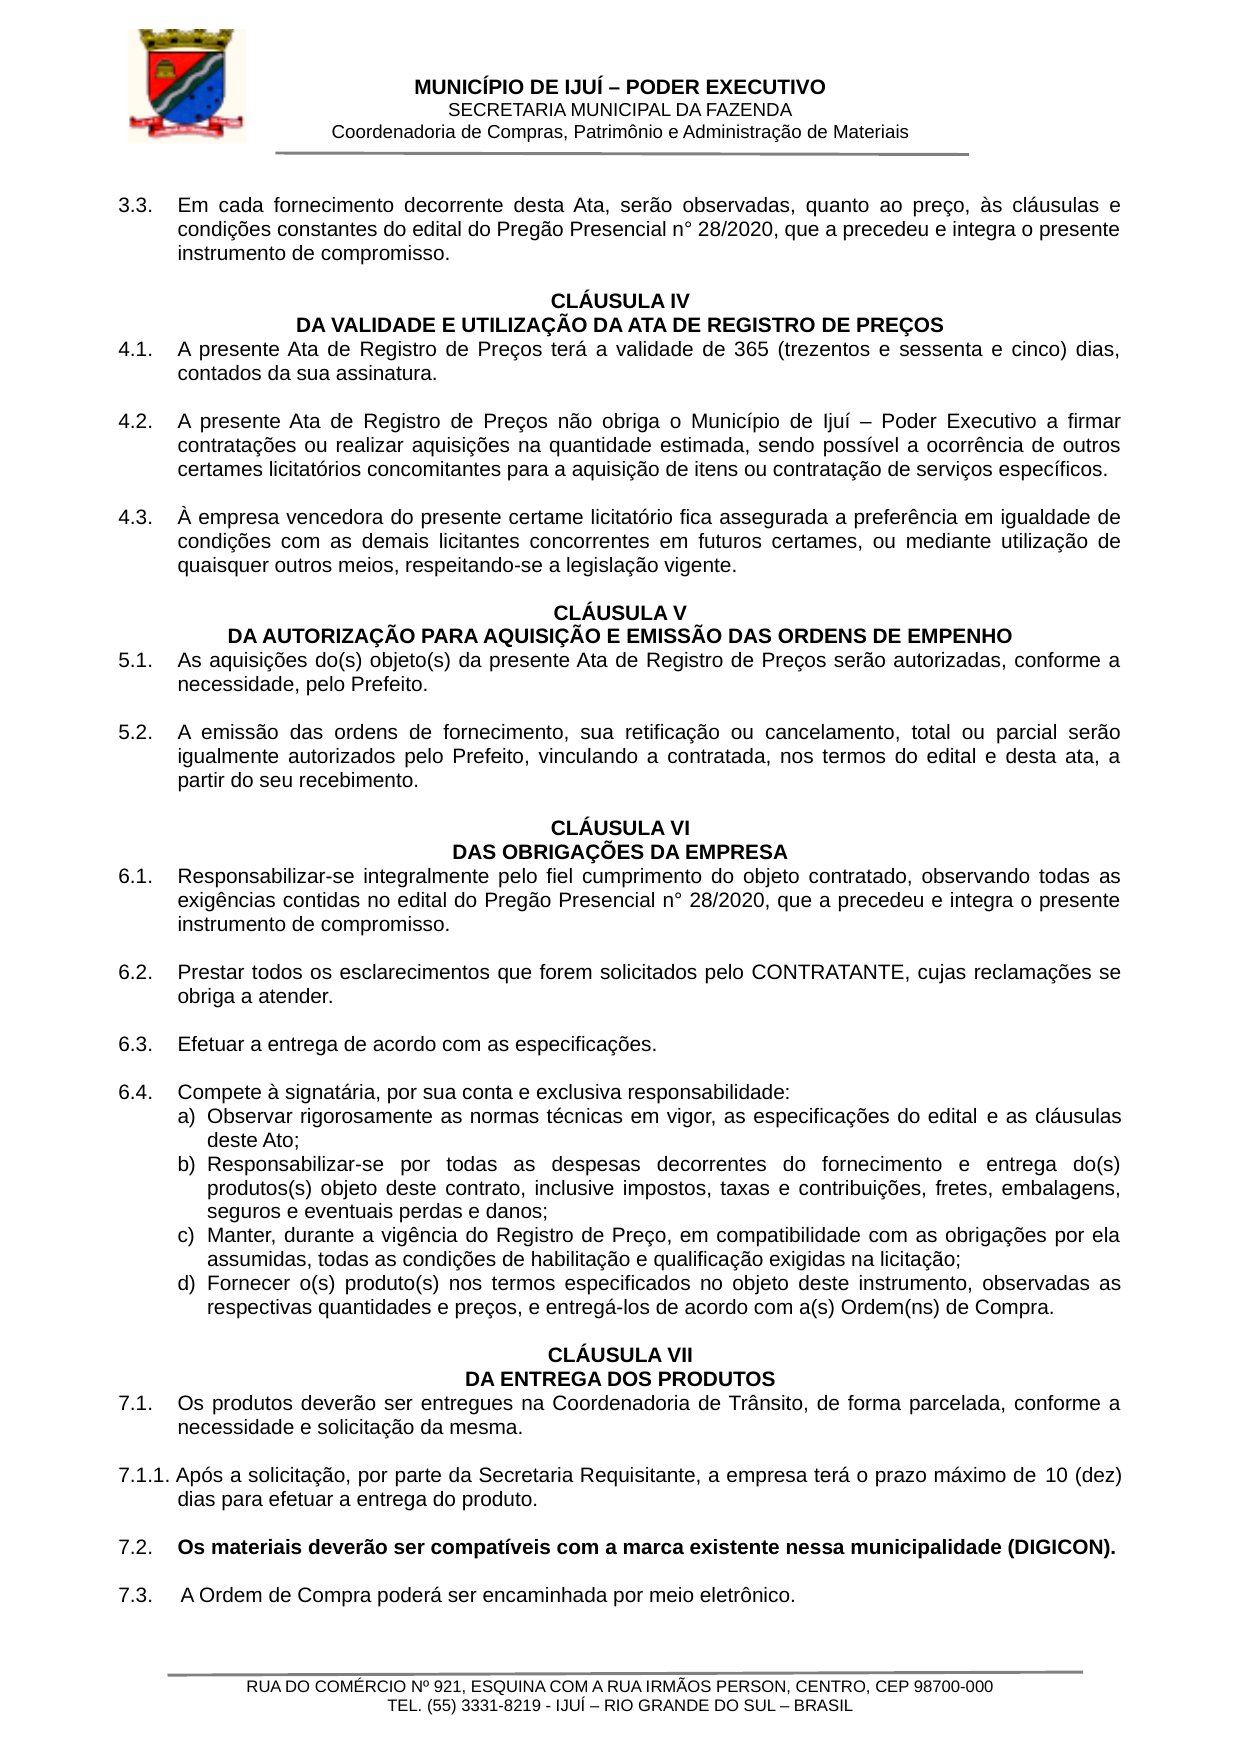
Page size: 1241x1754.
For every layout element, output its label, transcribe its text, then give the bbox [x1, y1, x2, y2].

text CLÁUSULA V [118, 600, 1122, 624]
text 4.1. A presente Ata de Registro de Preços terá a validade de 365 (trezentos e sessenta e cinco) dias, contados da sua assinatura. [118, 337, 1122, 385]
text 7.1.1. Após a solicitação, por parte da Secretaria Requisitante, a empresa terá o prazo máximo de 10 (dez) dias para efetuar a entrega do produto. [118, 1463, 1122, 1511]
text 7.2. Os materiais deverão ser compatíveis com a marca existente nessa municipalidade (DIGICON). [118, 1535, 1122, 1559]
text 6.4. Compete à signatária, por sua conta e exclusiva responsabilidade: [118, 1079, 1122, 1103]
text 5.1. As aquisições do(s) objeto(s) da presente Ata de Registro de Preços serão autorizadas, conforme a necessidade, pelo Prefeito. [118, 648, 1122, 696]
text 6.1. Responsabilizar-se integralmente pelo fiel cumprimento do objeto contratado, observando todas as exigências contidas no edital do Pregão Presencial n° 28/2020, que a precedeu e integra o presente instrumento de compromisso. [118, 864, 1122, 936]
text DAS OBRIGAÇÕES DA EMPRESA [118, 840, 1122, 864]
text 6.3. Efetuar a entrega de acordo com as especificações. [118, 1032, 1122, 1056]
text 6.2. Prestar todos os esclarecimentos que forem solicitados pelo CONTRATANTE, cujas reclamações se obriga a atender. [118, 960, 1122, 1008]
text c) Manter, durante a vigência do Registro de Preço, em compatibilidade com as obrigações por ela assumidas, todas as condições de habilitação e qualificação exigidas na licitação; [177, 1223, 1122, 1271]
text CLÁUSULA VII [118, 1343, 1122, 1367]
text 7.3. A Ordem de Compra poderá ser encaminhada por meio eletrônico. [118, 1583, 1122, 1607]
text 4.2. A presente Ata de Registro de Preços não obriga o Município de Ijuí – Poder Executivo a firmar contratações ou realizar aquisições na quantidade estimada, sendo possível a ocorrência de outros certames licitatórios concomitantes para a aquisição de itens ou contratação de serviços específicos. [118, 409, 1122, 481]
text a) Observar rigorosamente as normas técnicas em vigor, as especificações do edital e as cláusulas deste Ato; [177, 1103, 1122, 1151]
text 4.3. À empresa vencedora do presente certame licitatório fica assegurada a preferência em igualdade de condições com as demais licitantes concorrentes em futuros certames, ou mediante utilização de quaisquer outros meios, respeitando-se a legislação vigente. [118, 504, 1122, 576]
text 5.2. A emissão das ordens de fornecimento, sua retificação ou cancelamento, total ou parcial serão igualmente autorizados pelo Prefeito, vinculando a contratada, nos termos do edital e desta ata, a partir do seu recebimento. [118, 720, 1122, 792]
text d) Fornecer o(s) produto(s) nos termos especificados no objeto deste instrumento, observadas as respectivas quantidades e preços, e entregá-los de acordo com a(s) Ordem(ns) de Compra. [177, 1271, 1122, 1319]
text CLÁUSULA VI [118, 816, 1122, 840]
text CLÁUSULA IV [118, 289, 1122, 313]
text DA AUTORIZAÇÃO PARA AQUISIÇÃO E EMISSÃO DAS ORDENS DE EMPENHO [118, 624, 1122, 648]
picture [126, 29, 247, 146]
text 7.1. Os produtos deverão ser entregues na Coordenadoria de Trânsito, de forma parcelada, conforme a necessidade e solicitação da mesma. [118, 1391, 1122, 1439]
text 3.3. Em cada fornecimento decorrente desta Ata, serão observadas, quanto ao preço, às cláusulas e condições constantes do edital do Pregão Presencial n° 28/2020, que a precedeu e integra o presente instrumento de compromisso. [118, 193, 1122, 265]
text DA VALIDADE E UTILIZAÇÃO DA ATA DE REGISTRO DE PREÇOS [118, 313, 1122, 337]
text b) Responsabilizar-se por todas as despesas decorrentes do fornecimento e entrega do(s) produtos(s) objeto deste contrato, inclusive impostos, taxas e contribuições, fretes, embalagens, seguros e eventuais perdas e danos; [177, 1151, 1122, 1223]
text DA ENTREGA DOS PRODUTOS [118, 1367, 1122, 1391]
